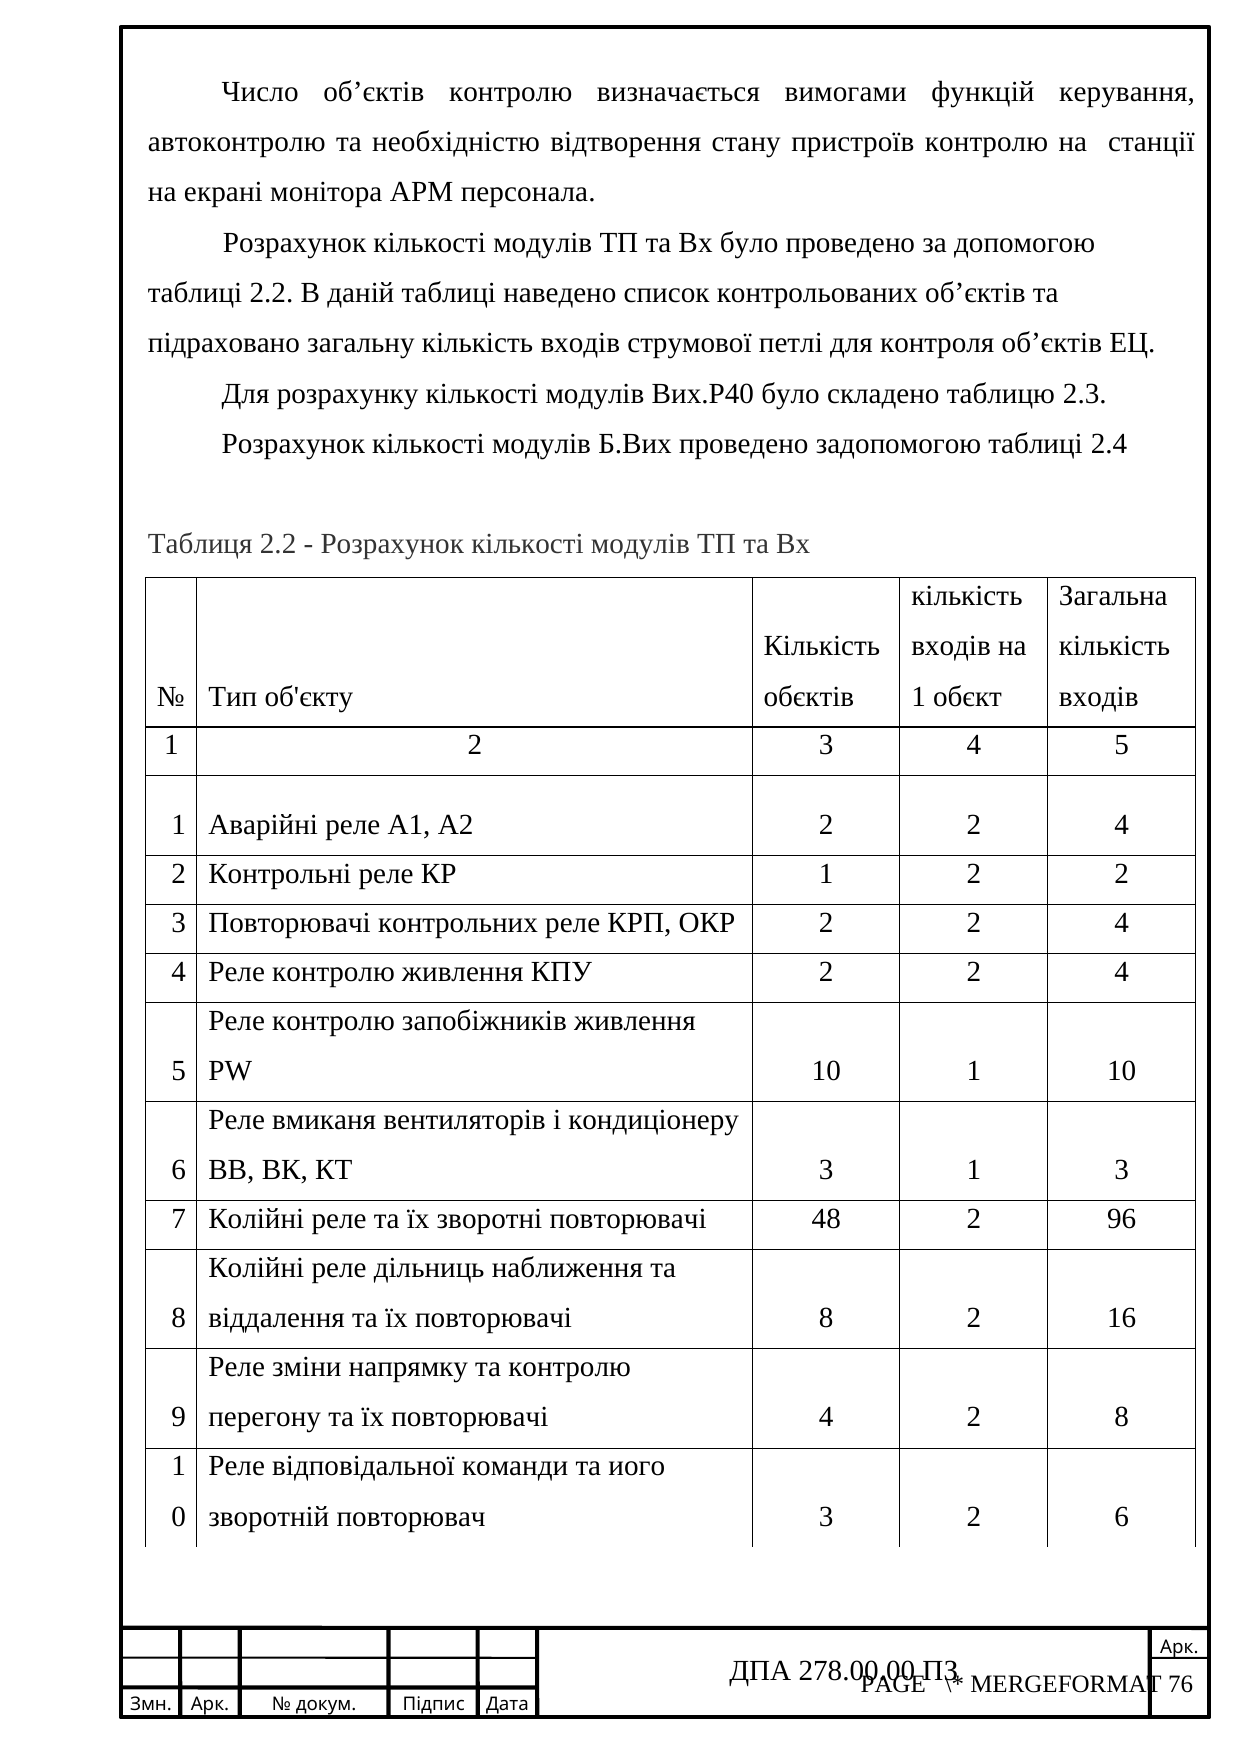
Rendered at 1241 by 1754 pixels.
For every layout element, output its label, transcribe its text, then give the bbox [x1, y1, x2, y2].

table_cell Реле контролю запобіжників живлення PW [197, 1003, 752, 1101]
table_cell 8 [146, 1250, 196, 1348]
table_cell 3 [1048, 1102, 1195, 1200]
table_cell 4 [900, 728, 1047, 775]
table_cell 2 [900, 856, 1047, 904]
table_cell 1 [146, 776, 196, 855]
table_cell 96 [1048, 1201, 1195, 1249]
table_cell 2 [900, 776, 1047, 855]
table_header Кількість обєктів [753, 578, 899, 726]
table_cell 9 [146, 1349, 196, 1447]
table_cell 3 [753, 1102, 899, 1200]
table_cell 2 [753, 954, 899, 1002]
table_header Тип об'єкту [197, 578, 752, 726]
table_cell 2 [1048, 856, 1195, 904]
table_cell 1 [753, 856, 899, 904]
table_cell 5 [146, 1003, 196, 1101]
table_cell 8 [1048, 1349, 1195, 1447]
table_cell 3 [753, 1449, 899, 1547]
table_cell 2 [146, 856, 196, 904]
table_header кількість входів на 1 обєкт [900, 578, 1047, 726]
table_cell Реле контролю живлення КПУ [197, 954, 752, 1002]
table_cell 4 [1048, 905, 1195, 953]
table_cell Контрольні реле КР [197, 856, 752, 904]
text Для розрахунку кількості модулів Вих.Р40 було складено таблицю 2.3. [148, 376, 1193, 409]
table_header № [146, 578, 196, 726]
table_cell 3 [146, 905, 196, 953]
table_cell 10 [146, 1449, 196, 1547]
table_cell 3 [753, 728, 899, 775]
text Таблиця 2.2 - Розрахунок кількості модулів ТП та Вх [148, 527, 1193, 560]
table_cell 4 [1048, 954, 1195, 1002]
table_cell 10 [1048, 1003, 1195, 1101]
text Розрахунок кількості модулів Б.Вих проведено задопомогою таблиці 2.4 [148, 426, 1193, 459]
table_cell 5 [1048, 728, 1195, 775]
table_cell 2 [900, 905, 1047, 953]
table_cell 2 [197, 728, 752, 775]
table_cell 4 [1048, 776, 1195, 855]
table_cell Повторювачі контрольних реле КРП, ОКР [197, 905, 752, 953]
table_cell 1 [146, 728, 196, 775]
table_cell 7 [146, 1201, 196, 1249]
table_cell 1 [900, 1003, 1047, 1101]
table_cell Колійні реле дільниць наближення та віддалення та їх повторювачі [197, 1250, 752, 1348]
table_cell 2 [753, 776, 899, 855]
table_cell 2 [900, 954, 1047, 1002]
table_cell 48 [753, 1201, 899, 1249]
table_cell Реле відповідальної команди та иого зворотній повторювач [197, 1449, 752, 1547]
table_cell 2 [900, 1201, 1047, 1249]
text Розрахунок кількості модулів ТП та Вх було проведено за допомогою таблиці 2.2. В даній таблиці наведено список контрольованих об’єктів та підраховано загальну кількість входів струмової петлі для контроля об’єктів ЕЦ. [148, 225, 1193, 359]
table_cell Реле вмиканя вентиляторів і кондиціонеру ВВ, ВК, КТ [197, 1102, 752, 1200]
table_cell 1 [900, 1102, 1047, 1200]
table_cell 6 [1048, 1449, 1195, 1547]
table_cell Аварійні реле А1, А2 [197, 776, 752, 855]
table_cell Колійні реле та їх зворотні повторювачі [197, 1201, 752, 1249]
table_cell 6 [146, 1102, 196, 1200]
table_header Загальна кількість входів [1048, 578, 1195, 726]
table_cell 8 [753, 1250, 899, 1348]
table_cell 2 [900, 1449, 1047, 1547]
table_cell 2 [900, 1349, 1047, 1447]
table_cell 4 [146, 954, 196, 1002]
table_cell 4 [753, 1349, 899, 1447]
table_cell 10 [753, 1003, 899, 1101]
table_cell Реле зміни напрямку та контролю перегону та їх повторювачі [197, 1349, 752, 1447]
table_cell 2 [900, 1250, 1047, 1348]
table_cell 16 [1048, 1250, 1195, 1348]
text Число об’єктів контролю визначається вимогами функцій керування, автоконтролю та необхідністю відтворення стану пристроїв контролю на станції на екрані монітора АРМ персонала. [148, 74, 1196, 208]
table_cell 2 [753, 905, 899, 953]
